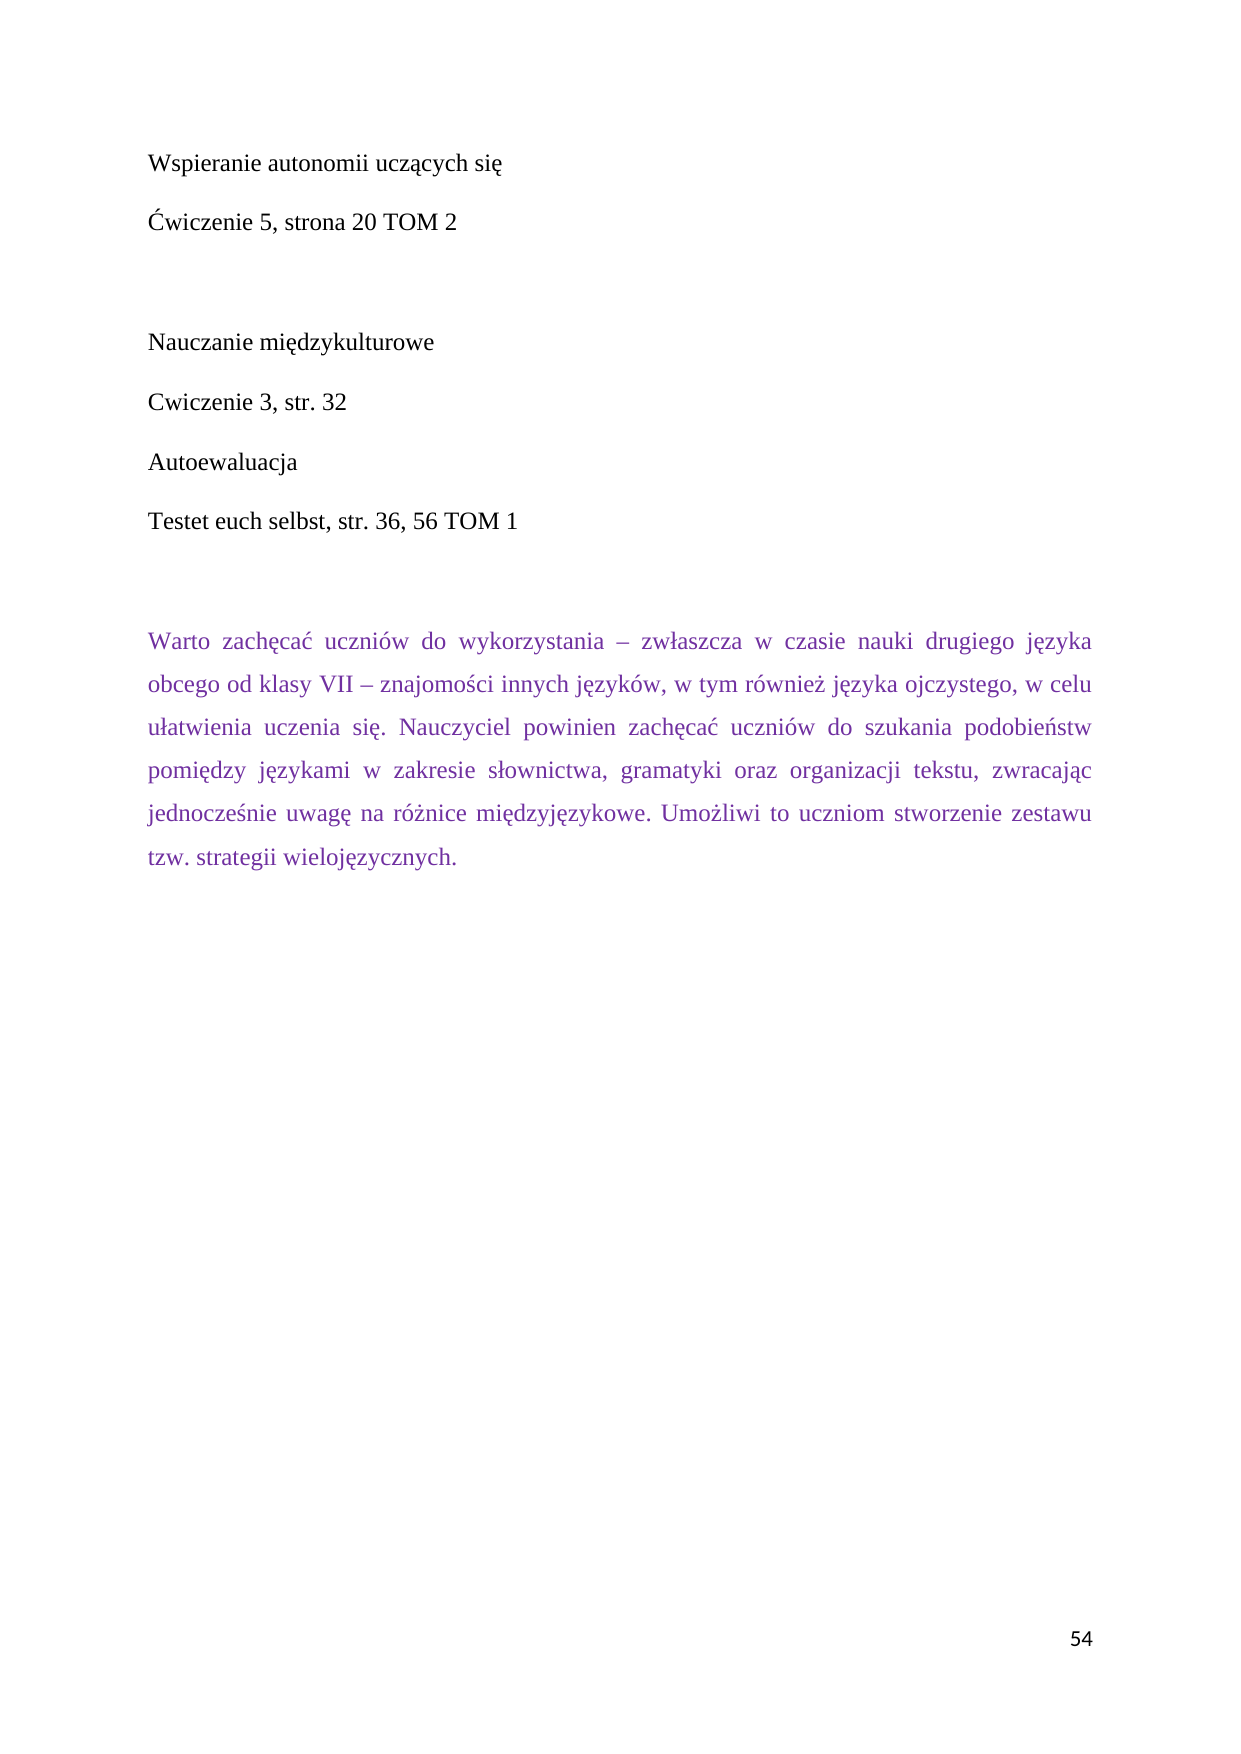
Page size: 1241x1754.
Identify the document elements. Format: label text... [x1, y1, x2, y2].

text Warto zachęcać uczniów do wykorzystania – zwłaszcza w czasie nauki drugiego języka obcego od klasy VII – znajomości innych języków, w tym również języka ojczystego, w celu ułatwienia uczenia się. Nauczyciel powinien zachęcać uczniów do szukania podobieństw pomiędzy językami w zakresie słownictwa, gramatyki oraz organizacji tekstu, zwracając jednocześnie uwagę na różnice międzyjęzykowe. Umożliwi to uczniom stworzenie zestawu tzw. strategii wielojęzycznych. [148, 626, 1093, 870]
text Cwiczenie 3, str. 32 [148, 387, 1093, 416]
text Nauczanie międzykulturowe [148, 327, 1093, 356]
text Ćwiczenie 5, strona 20 TOM 2 [148, 207, 1093, 236]
text Autoewaluacja [148, 447, 1093, 475]
text Wspieranie autonomii uczących się [148, 148, 1093, 176]
text Testet euch selbst, str. 36, 56 TOM 1 [148, 506, 1093, 535]
